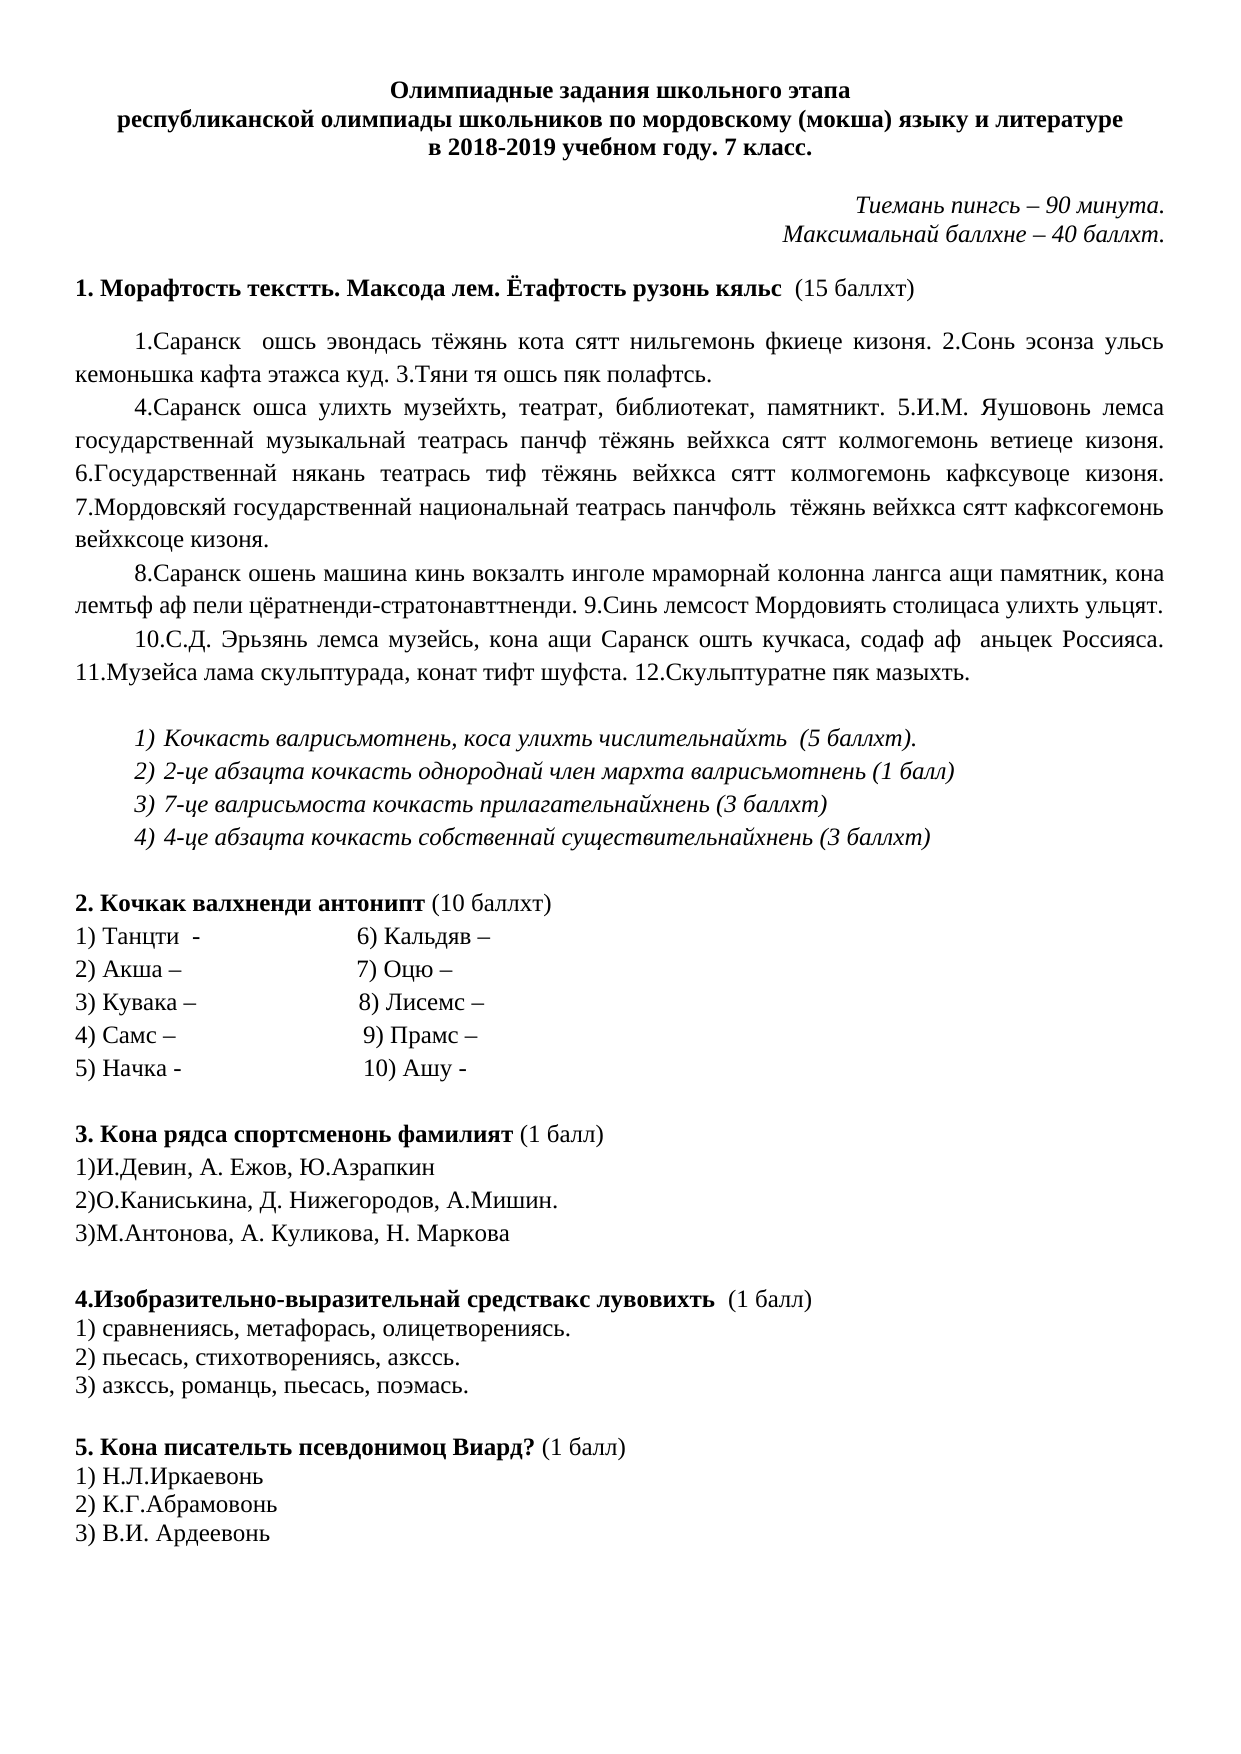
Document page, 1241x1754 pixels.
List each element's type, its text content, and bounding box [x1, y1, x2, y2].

list 4) Самс – 9) Прамс – [75, 1020, 1165, 1049]
text 1) сравнениясь, метафорась, олицетворениясь. [75, 1313, 1165, 1342]
list 7-це валрисьмоста кочкасть прилагательнайхнень (3 баллхт) [134, 789, 1165, 817]
list 1)И.Девин, А. Ежов, Ю.Азрапкин [75, 1152, 1165, 1181]
text Максимальнай баллхне – 40 баллхт. [75, 219, 1165, 247]
list 5) Начка - 10) Ашу - [75, 1053, 1165, 1082]
text 2) К.Г.Абрамовонь [75, 1489, 1165, 1518]
list 2-це абзацта кочкасть однороднай член мархта валрисьмотнень (1 балл) [134, 756, 1165, 784]
list 2. Кочкак валхненди антонипт (10 баллхт) [75, 888, 1165, 917]
text 4.Саранск ошса улихть музейхть, театрат, библиотекат, памятникт. 5.И.М. Яушовонь лемса государственнай музыкальнай театрась панчф тёжянь вейхкса сятт колмогемонь ветиеце кизоня. 6.Государственнай някань театрась тиф тёжянь вейхкса сятт колмогемонь кафксувоце кизоня. 7.Мордовскяй государственнай национальнай театрась панчфоль тёжянь вейхкса сятт кафксогемонь вейхксоце кизоня. [75, 392, 1165, 553]
text республиканской олимпиады школьников по мордовскому (мокша) языку и литературе [75, 104, 1165, 132]
text 4.Изобразительно-выразительнай средствакс лувовихть (1 балл) [75, 1284, 1165, 1313]
text 3) азкссь, романць, пьесась, поэмась. [75, 1370, 1165, 1399]
list 3)М.Антонова, А. Куликова, Н. Маркова [75, 1218, 1165, 1247]
text Тиемань пингсь – 90 минута. [75, 190, 1165, 219]
list 2)О.Каниськина, Д. Нижегородов, А.Мишин. [75, 1185, 1165, 1214]
list 3) Кувака – 8) Лисемс – [75, 987, 1165, 1016]
text 1. Морафтость текстть. Максода лем. Ётафтость рузонь кяльс (15 баллхт) [75, 273, 1165, 301]
text Олимпиадные задания школьного этапа [75, 75, 1165, 104]
text 5. Кона писательть псевдонимоц Виард? (1 балл) [75, 1432, 1165, 1461]
text 1.Саранск ошсь эвондась тёжянь кота сятт нильгемонь фкиеце кизоня. 2.Сонь эсонза ульсь кемоньшка кафта этажса куд. 3.Тяни тя ошсь пяк полафтсь. [75, 326, 1165, 388]
list 2) Акша – 7) Оцю – [75, 954, 1165, 983]
list 3. Кона рядса спортсменонь фамилият (1 балл) [75, 1119, 1165, 1148]
text в 2018-2019 учебном году. 7 класс. [75, 132, 1165, 161]
text 3) В.И. Ардеевонь [75, 1518, 1165, 1547]
text 10.С.Д. Эрьзянь лемса музейсь, кона ащи Саранск ошть кучкаса, содаф аф аньцек Россияса. 11.Музейса лама скульптурада, конат тифт шуфста. 12.Скульптуратне пяк мазыхть. [75, 624, 1165, 685]
list 1) Танцти - 6) Кальдяв – [75, 921, 1165, 949]
text 1) Н.Л.Иркаевонь [75, 1461, 1165, 1489]
list Кочкасть валрисьмотнень, коса улихть числительнайхть (5 баллхт). [134, 723, 1165, 751]
text 2) пьесась, стихотворениясь, азкссь. [75, 1342, 1165, 1370]
list 4-це абзацта кочкасть собственнай существительнайхнень (3 баллхт) [134, 822, 1165, 851]
text 8.Саранск ошень машина кинь вокзалть инголе мраморнай колонна лангса ащи памятник, кона лемтьф аф пели цёратненди-стратонавттненди. 9.Синь лемсост Мордовиять столицаса улихть ульцят. [75, 558, 1165, 619]
